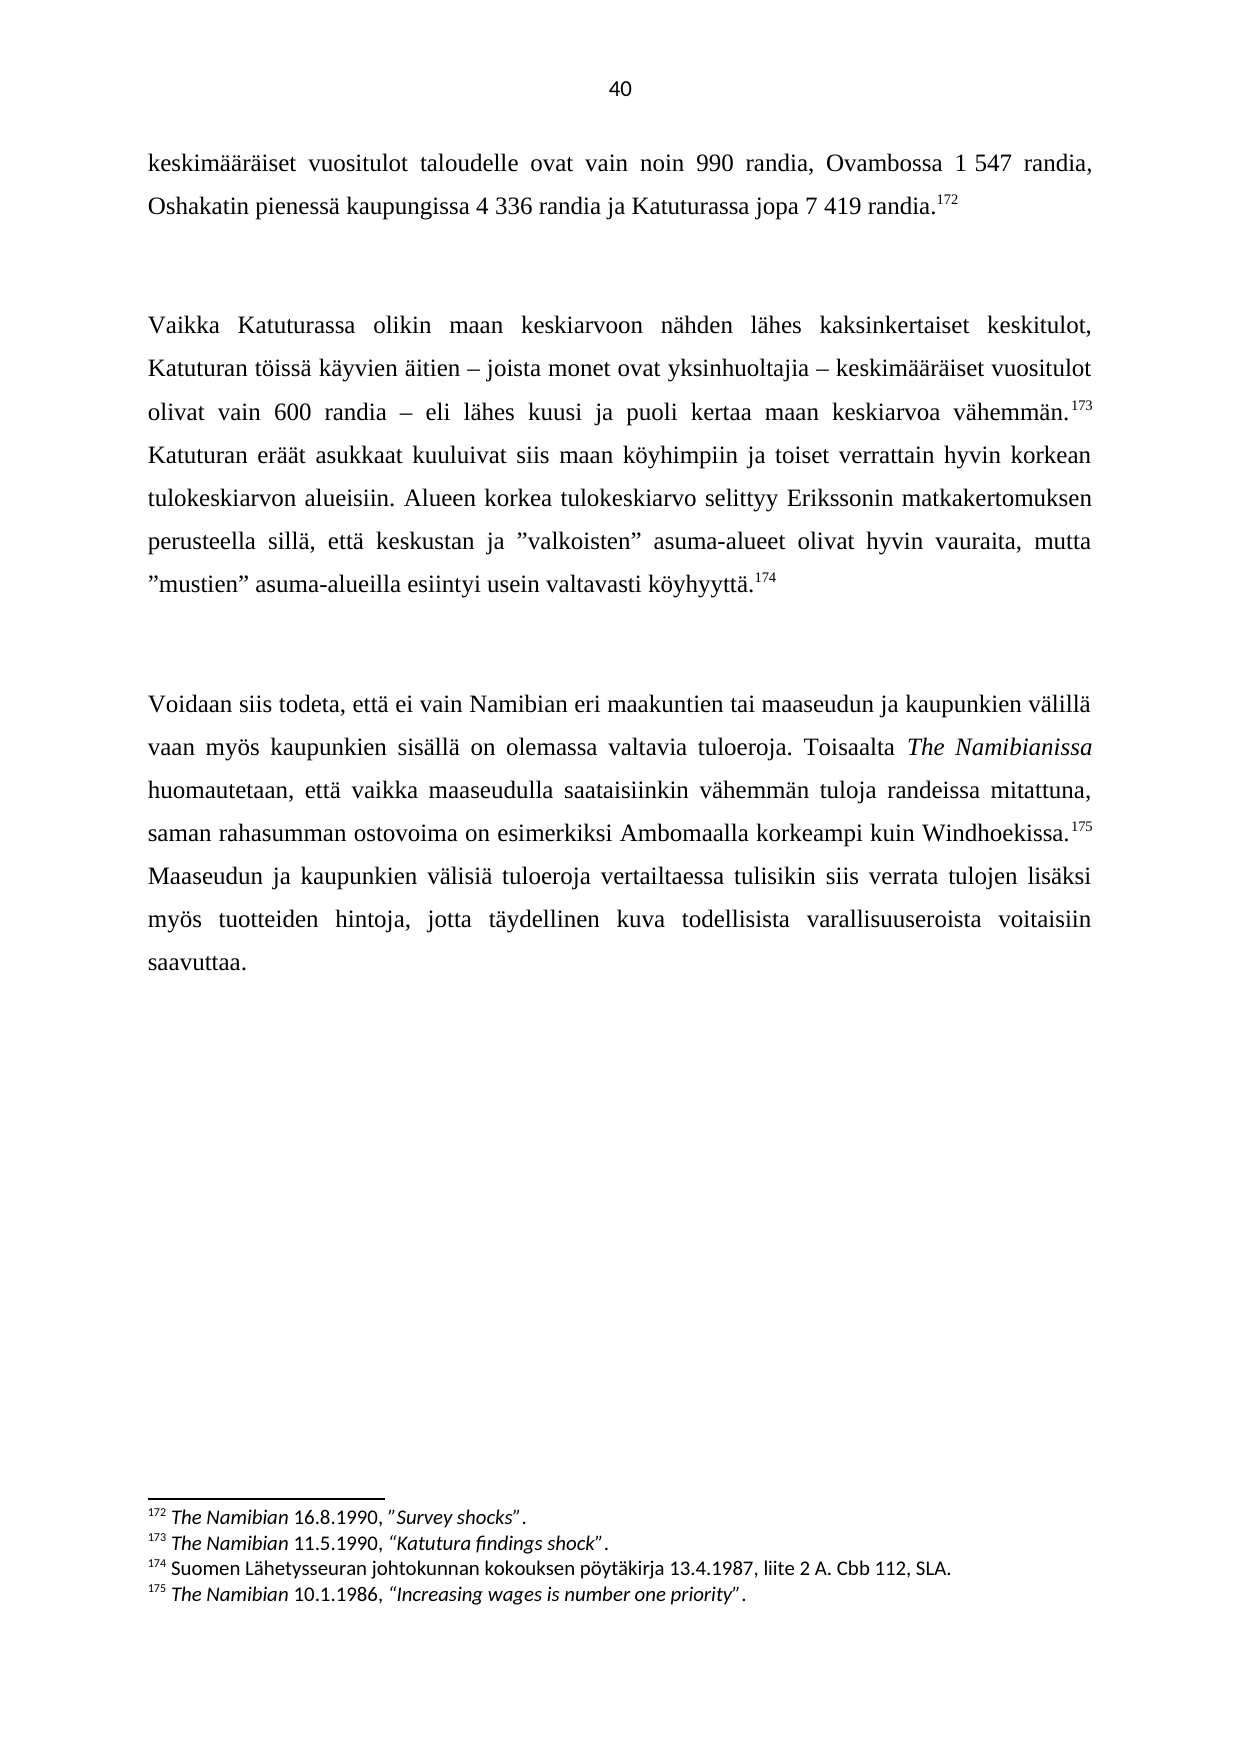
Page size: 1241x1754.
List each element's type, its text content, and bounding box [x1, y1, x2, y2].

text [148, 148, 1092, 219]
text Vaikka Katuturassa olikin maan keskiarvoon nähden lähes kaksinkertaiset keskitulot, Katuturan töissä käyvien äitien – joista monet ovat yksinhuoltajia – keskimääräiset vuositulot olivat vain 600 randia – eli lähes kuusi ja puoli kertaa maan keskiarvoa vähemmän. Katuturan eräät asukkaat kuuluivat siis maan köyhimpiin ja toiset verrattain hyvin korkean tulokeskiarvon alueisiin. Alueen korkea tulokeskiarvo selittyy Erikssonin matkakertomuksen perusteella sillä, että keskustan ja ”valkoisten” asuma-alueet olivat hyvin vauraita, mutta ”mustien” asuma-alueilla esiintyi usein valtavasti köyhyyttä. [148, 310, 1092, 598]
text Voidaan siis todeta, että ei vain Namibian eri maakuntien tai maaseudun ja kaupunkien välillä vaan myös kaupunkien sisällä on olemassa valtavia tuloeroja. Toisaalta The Namibianissa huomautetaan, että vaikka maaseudulla saataisiinkin vähemmän tuloja randeissa mitattuna, saman rahasumman ostovoima on esimerkiksi Ambomaalla korkeampi kuin Windhoekissa. Maaseudun ja kaupunkien välisiä tuloeroja vertailtaessa tulisikin siis verrata tulojen lisäksi myös tuotteiden hintoja, jotta täydellinen kuva todellisista varallisuuseroista voitaisiin saavuttaa. [148, 689, 1092, 976]
